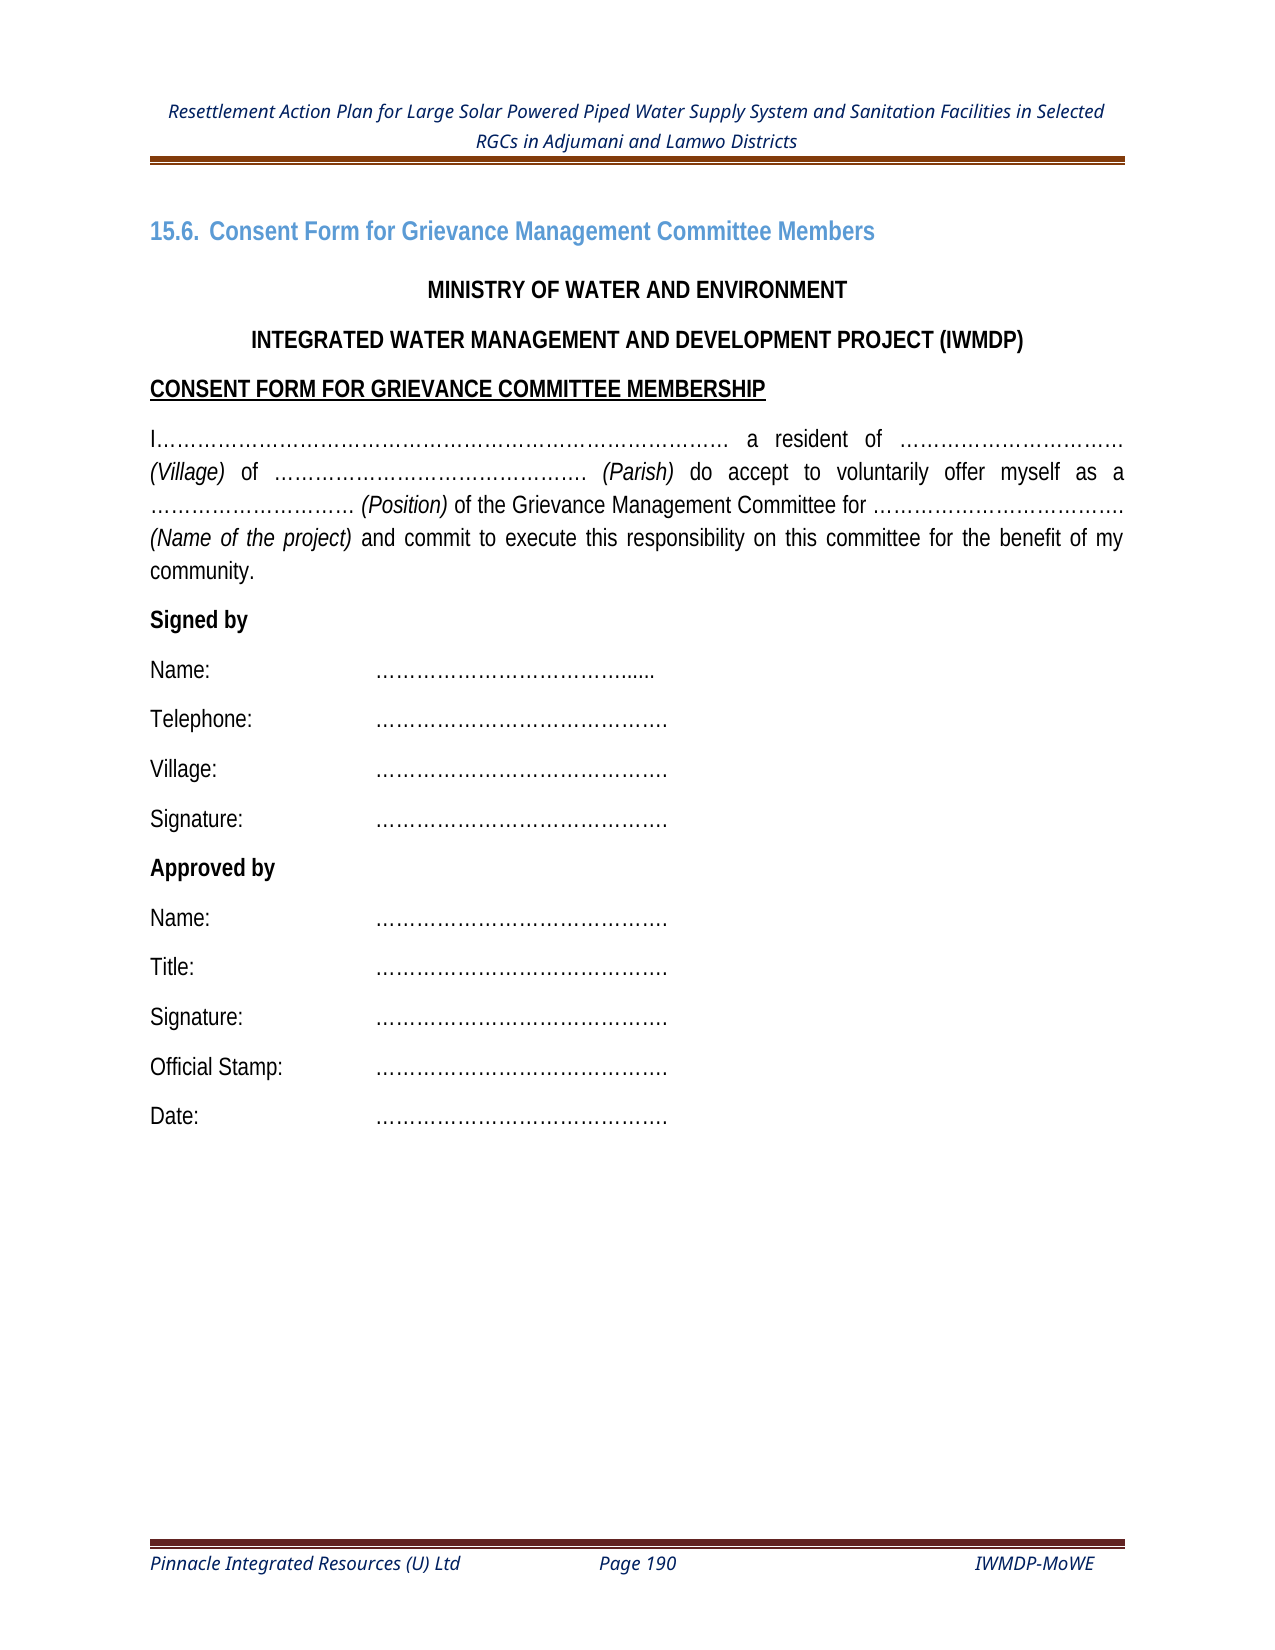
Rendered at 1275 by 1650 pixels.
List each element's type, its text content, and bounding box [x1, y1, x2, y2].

text Village: ……………………………………. [150, 754, 1125, 783]
text INTEGRATED WATER MANAGEMENT AND DEVELOPMENT PROJECT (IWMDP) [150, 325, 1125, 353]
text Approved by [150, 853, 1125, 882]
subtitle Consent Form for Grievance Management Committee Members [150, 215, 1125, 246]
text Title: ……………………………………. [150, 952, 1125, 981]
text MINISTRY OF WATER AND ENVIRONMENT [150, 275, 1125, 304]
text Date: ……………………………………. [150, 1101, 1125, 1130]
text Signature: ……………………………………. [150, 1002, 1125, 1031]
text Telephone: ……………………………………. [150, 704, 1125, 733]
text I………………………………………………………………………… a resident of …………………………… (Village) of ………………………………………. (Parish) do accept to voluntarily offer myself as a ………………………… (Position) of the Grievance Management Committee for ………………………………. (Name of the project) and commit to execute this responsibility on this committee for the benefit of my community. [150, 424, 1125, 584]
text Signature: ……………………………………. [150, 804, 1125, 832]
text Official Stamp: ……………………………………. [150, 1052, 1125, 1080]
text Signed by [150, 605, 1125, 634]
text CONSENT FORM FOR GRIEVANCE COMMITTEE MEMBERSHIP [150, 374, 1125, 403]
text Name: ………………………………...... [150, 655, 1125, 683]
text Name: ……………………………………. [150, 903, 1125, 931]
